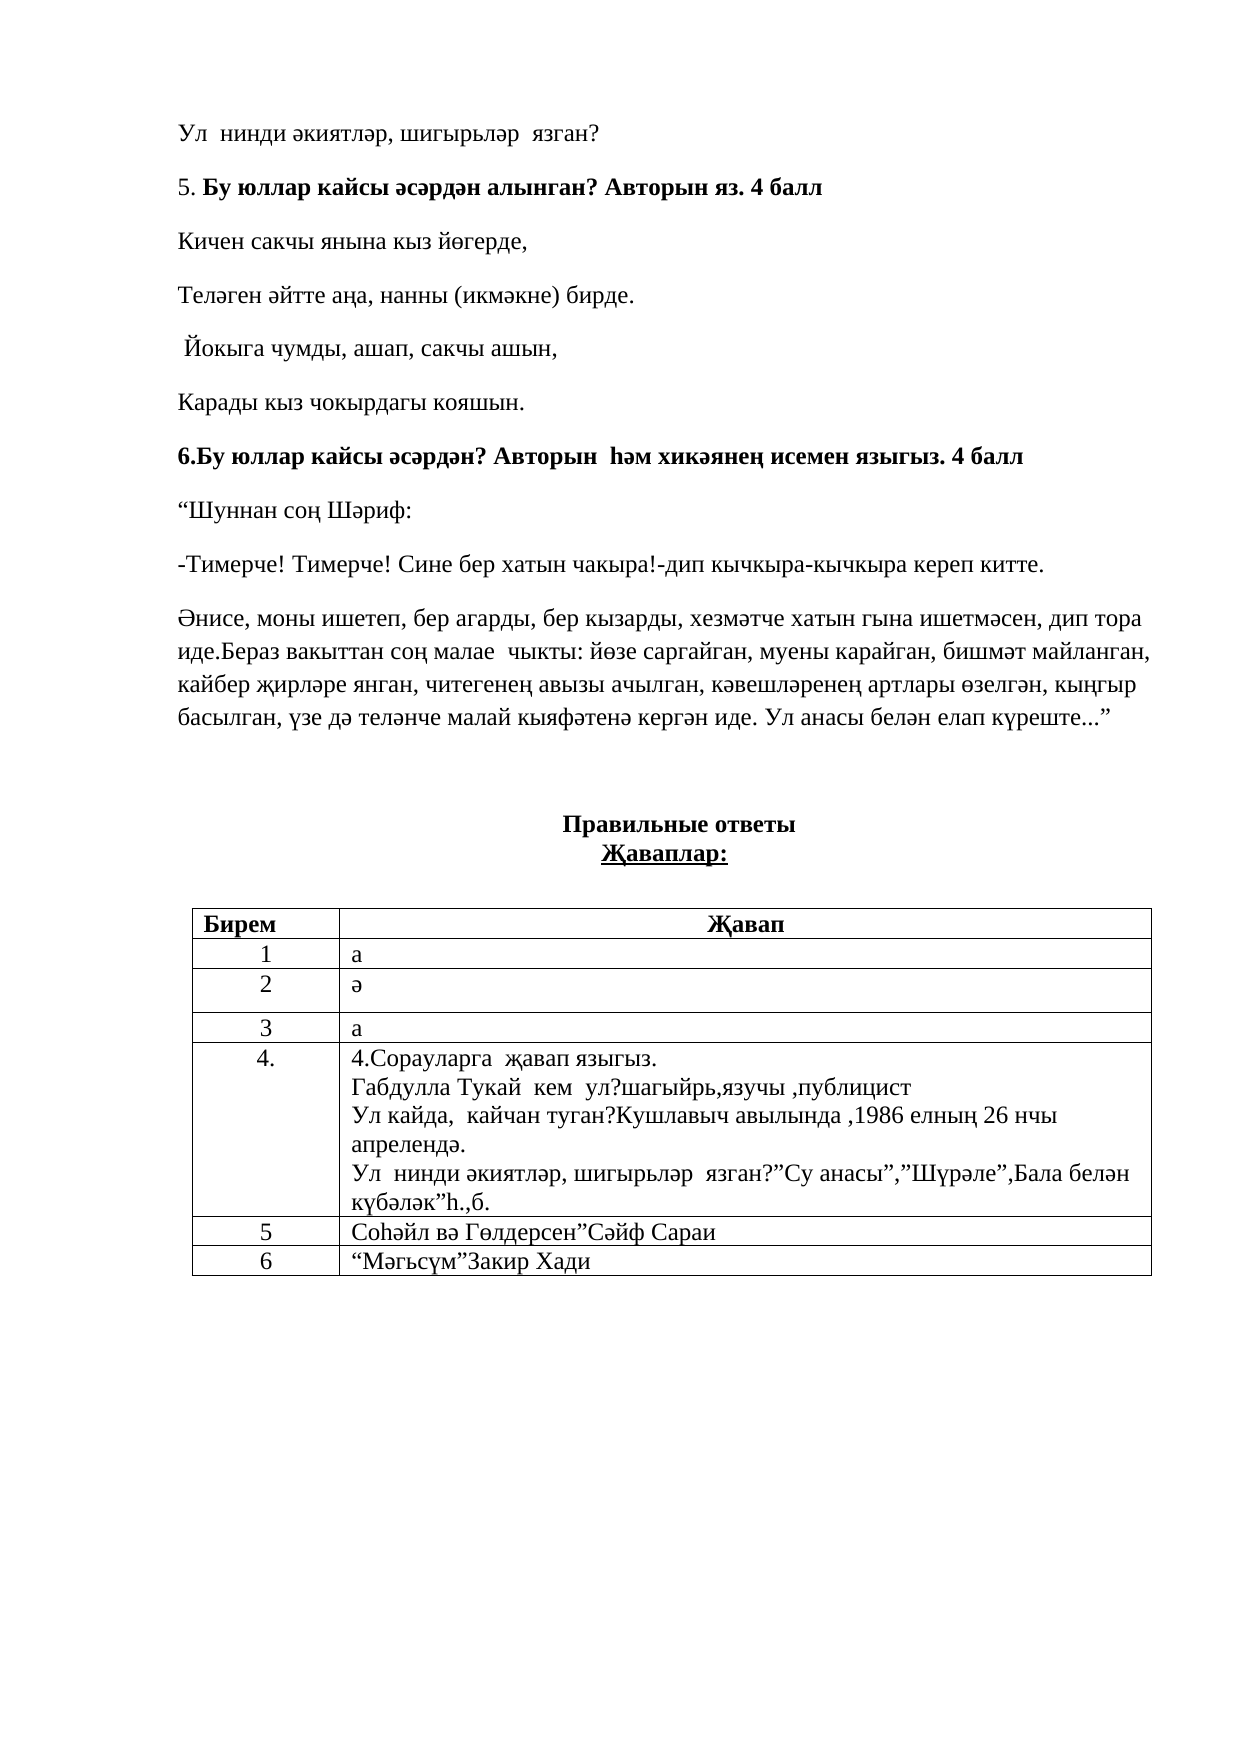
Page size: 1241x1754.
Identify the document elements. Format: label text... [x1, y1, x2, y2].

text Йокыга чумды, ашап, сакчы ашын, [177, 333, 1152, 362]
text -Тимерче! Тимерче! Сине бер хатын чакыра!-дип кычкыра-кычкыра кереп китте. [177, 549, 1152, 578]
text Карады кыз чокырдагы кояшын. [177, 387, 1152, 416]
text Правильные ответы [177, 809, 1152, 838]
text Кичен сакчы янына кыз йөгерде, [177, 226, 1152, 254]
text 5. Бу юллар кайсы әсәрдән алынган? Авторын яз. 4 балл [177, 172, 1152, 201]
table_cell 6 [193, 1246, 339, 1275]
table_cell Соһәйл вә Гөлдерсен”Сәйф Сараи [340, 1217, 1151, 1245]
table_cell а [340, 939, 1151, 968]
text 6.Бу юллар кайсы әсәрдән? Авторын һәм хикәянең исемен языгыз. 4 балл [177, 441, 1152, 470]
table_header Җавап [340, 909, 1151, 938]
table_cell 2 [193, 969, 339, 1012]
table_header Бирем [193, 909, 339, 938]
text Җаваплар: [177, 838, 1152, 867]
table_cell 1 [193, 939, 339, 968]
text “Шуннан соң Шәриф: [177, 495, 1152, 524]
table_cell 3 [193, 1013, 339, 1042]
table_cell ә [340, 969, 1151, 1012]
table_cell “Мәгьсүм”Закир Хади [340, 1246, 1151, 1275]
text Әнисе, моны ишетеп, бер агарды, бер кызарды, хезмәтче хатын гына ишетмәсен, дип тора иде.Бераз вакыттан соң малае чыкты: йөзе саргайган, муены карайган, бишмәт майланган, кайбер җирләре янган, читегенең авызы ачылган, кәвешләренең артлары өзелгән, кыңгыр басылган, үзе дә теләнче малай кыяфәтенә кергән иде. Ул анасы белән елап күреште...” [177, 603, 1152, 731]
text Теләген әйтте аңа, нанны (икмәкне) бирде. [177, 280, 1152, 308]
text Ул нинди әкиятләр, шигырьләр язган? [177, 118, 1152, 147]
table_cell 4. [193, 1043, 339, 1216]
table_cell 5 [193, 1217, 339, 1245]
table_cell а [340, 1013, 1151, 1042]
table_cell 4.Сорауларга җавап языгыз. Габдулла Тукай кем ул?шагыйрь,язучы ,публицист Ул кайда, кайчан туган?Кушлавыч авылында ,1986 елның 26 нчы апрелендә. Ул нинди әкиятләр, шигырьләр язган?”Су анасы”,”Шүрәле”,Бала белән күбәләк”һ.,б. [340, 1043, 1151, 1216]
